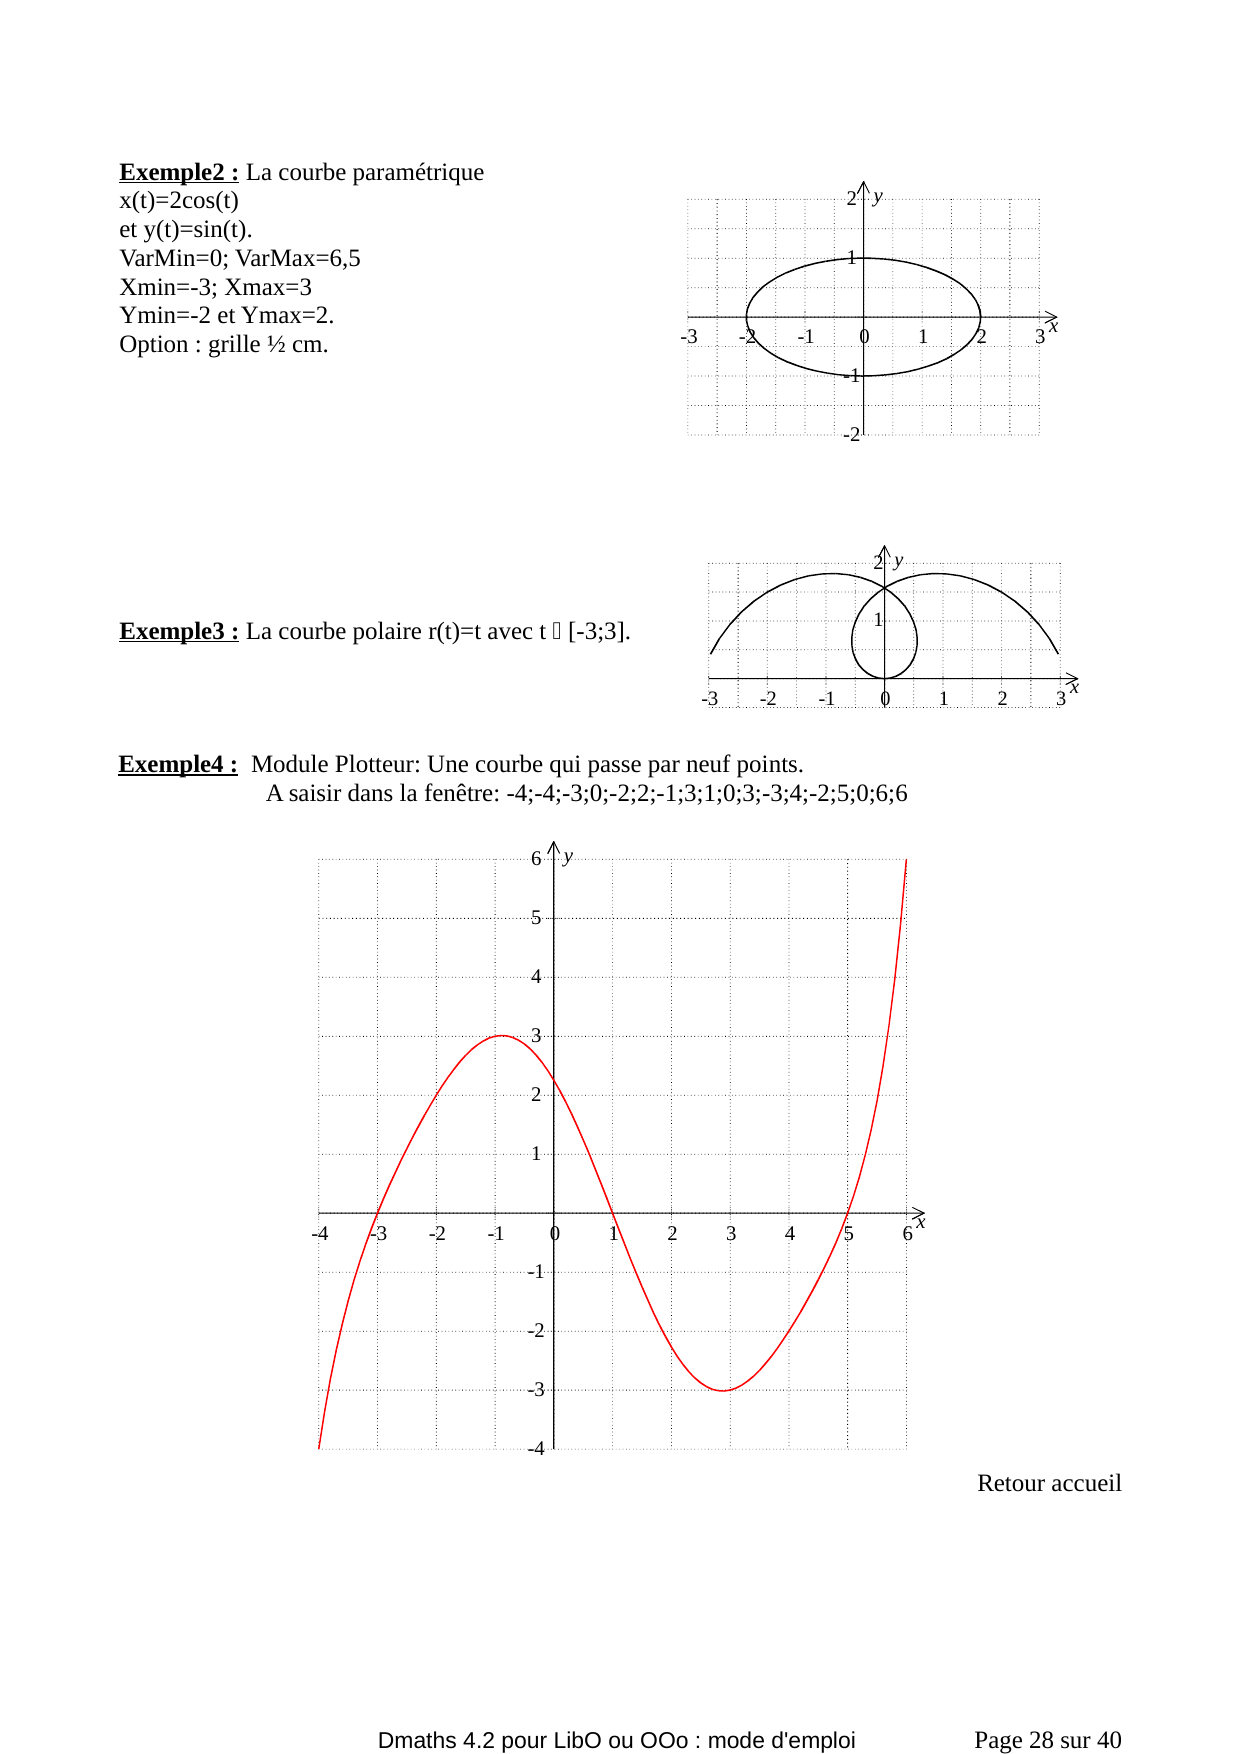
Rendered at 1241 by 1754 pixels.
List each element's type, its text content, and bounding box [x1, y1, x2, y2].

table_header [662, 511, 1122, 749]
table_header Exemple3 : La courbe polaire r(t)=t avec t [-3;3]. [118, 511, 662, 749]
table_header Exemple2 : La courbe paramétrique x(t)=2cos(t) et y(t)=sin(t). VarMin=0; VarMax=6,5 Xmin=-3; Xmax=3 Ymin=-2 et Ymax=2. Option : grille ½ cm. [118, 147, 620, 454]
text Exemple4 : Module Plotteur: Une courbe qui passe par neuf points. [118, 749, 1122, 778]
text A saisir dans la fenêtre: -4;-4;-3;0;-2;2;-1;3;1;0;3;-3;4;-2;5;0;6;6 [118, 778, 1122, 807]
table_header [620, 147, 1122, 454]
text Retour accueil [118, 1468, 1122, 1497]
